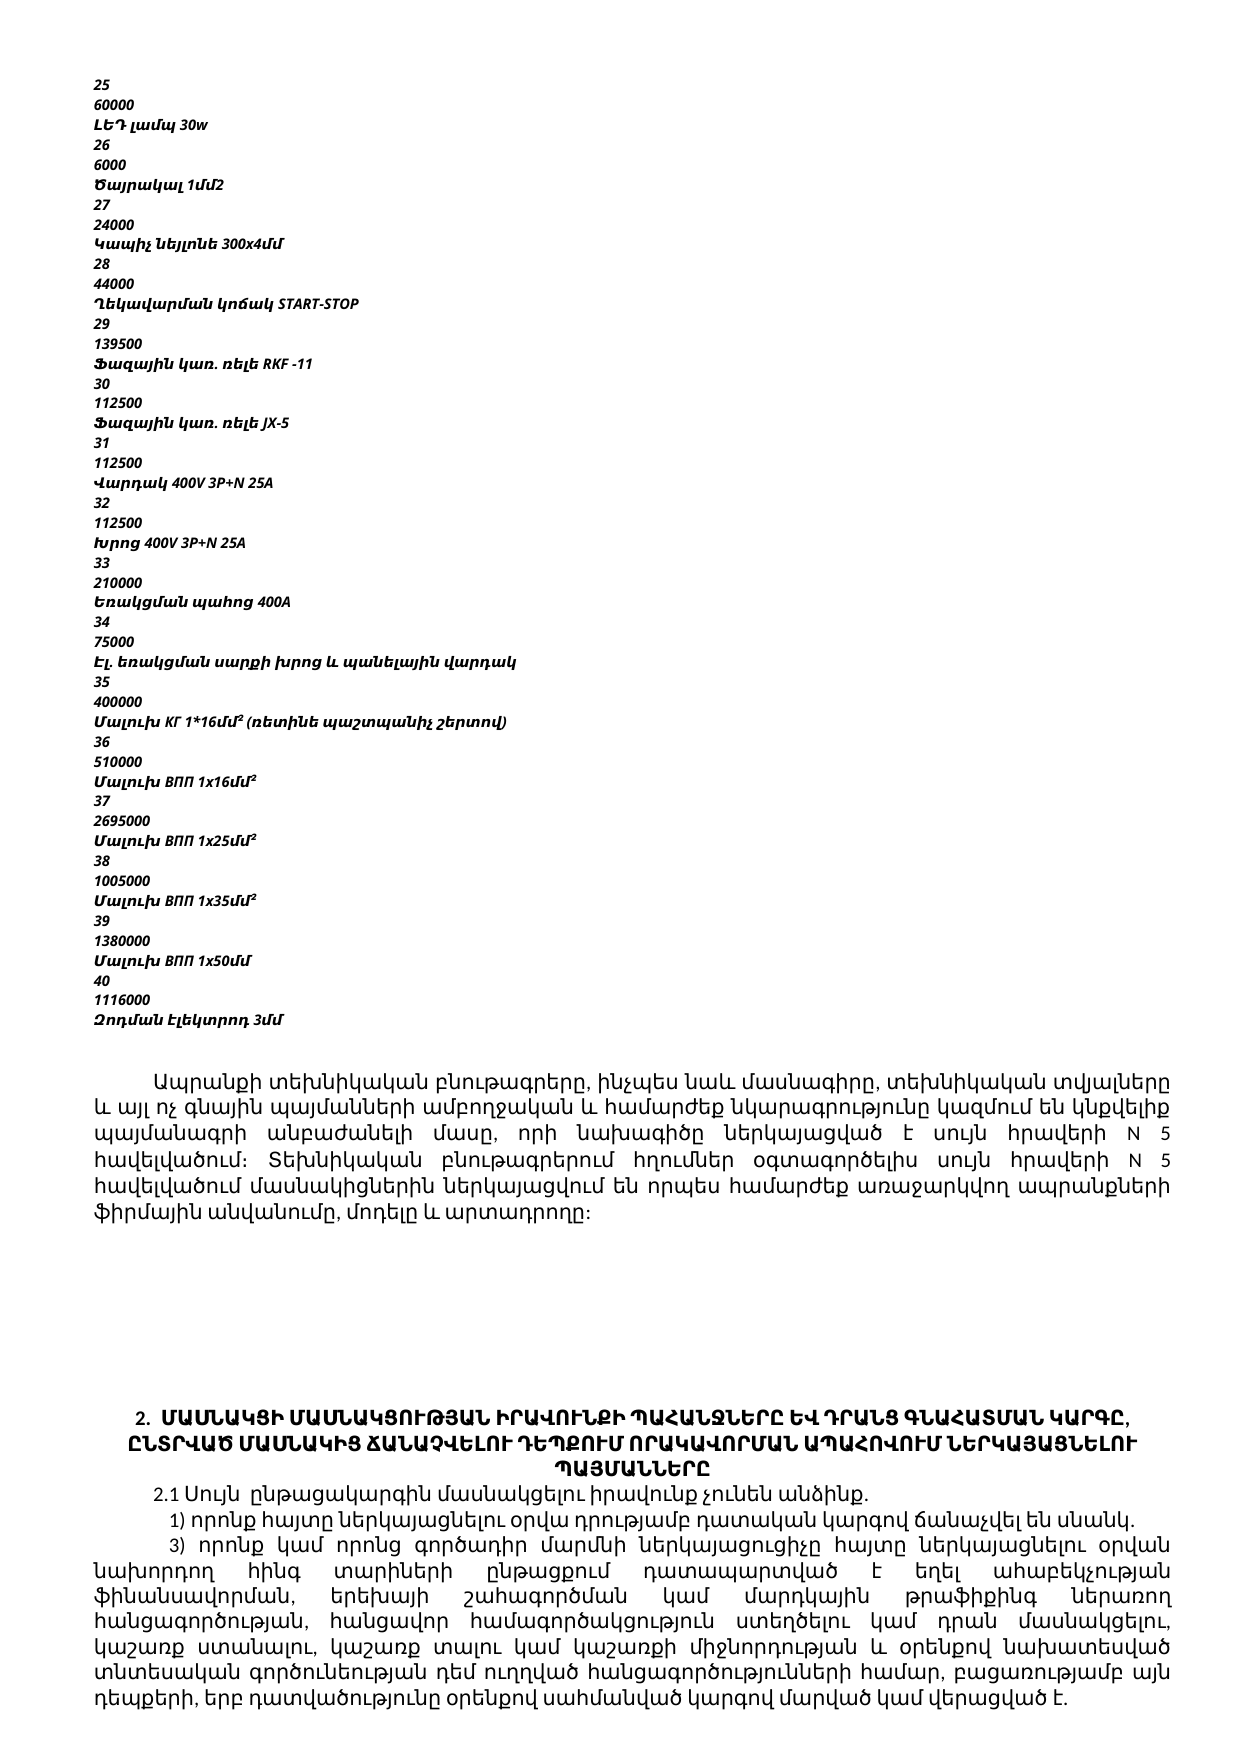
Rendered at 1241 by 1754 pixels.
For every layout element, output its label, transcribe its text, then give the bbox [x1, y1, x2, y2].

text 2.1 Սույն ընթացակարգին մասնակցելու իրավունք չունեն անձինք. [94, 1482, 1171, 1507]
text 1) որոնք հայտը ներկայացնելու օրվա դրությամբ դատական կարգով ճանաչվել են սնանկ. [94, 1507, 1171, 1532]
text 3) որոնք կամ որոնց գործադիր մարմնի ներկայացուցիչը հայտը ներկայացնելու օրվան նախորդող հինգ տարիների ընթացքում դատապարտված է եղել ահաբեկչության ֆինանսավորման, երեխայի շահագործման կամ մարդկային թրաֆիքինգ ներառող հանցագործության, հանցավոր համագործակցություն ստեղծելու կամ դրան մասնակցելու, կաշառք ստանալու, կաշառք տալու կամ կաշառքի միջնորդության և օրենքով նախատեսված տնտեսական գործունեության դեմ ուղղված հանցագործությունների համար, բացառությամբ այն դեպքերի, երբ դատվածությունը օրենքով սահմանված կարգով մարված կամ վերացված է. [94, 1532, 1171, 1710]
text 2. ՄԱՍՆԱԿՑԻ ՄԱՍՆԱԿՑՈՒԹՅԱՆ ԻՐԱՎՈՒՆՔԻ ՊԱՀԱՆՋՆԵՐԸ ԵՎ ԴՐԱՆՑ ԳՆԱՀԱՏՄԱՆ ԿԱՐԳԸ, ԸՆՏՐՎԱԾ ՄԱՍՆԱԿԻՑ ՃԱՆԱՉՎԵԼՈՒ ԴԵՊՔՈՒՄ ՈՐԱԿԱՎՈՐՄԱՆ ԱՊԱՀՈՎՈՒՄ ՆԵՐԿԱՅԱՑՆԵԼՈՒ ՊԱՅՄԱՆՆԵՐԸ [94, 1405, 1171, 1482]
text Ապրանքի տեխնիկական բնութագրերը, ինչպես նաև մասնագիրը, տեխնիկական տվյալները և այլ ոչ գնային պայմանների ամբողջական և համարժեք նկարագրությունը կազմում են կնքվելիք պայմանագրի անբաժանելի մասը, որի նախագիծը ներկայացված է սույն հրավերի N 5 հավելվածում։ Տեխնիկական բնութագրերում հղումներ օգտագործելիս սույն հրավերի N 5 հավելվածում մասնակիցներին ներկայացվում են որպես համարժեք առաջարկվող ապրանքների ֆիրմային անվանումը, մոդելը և արտադրողը: [94, 1069, 1171, 1224]
